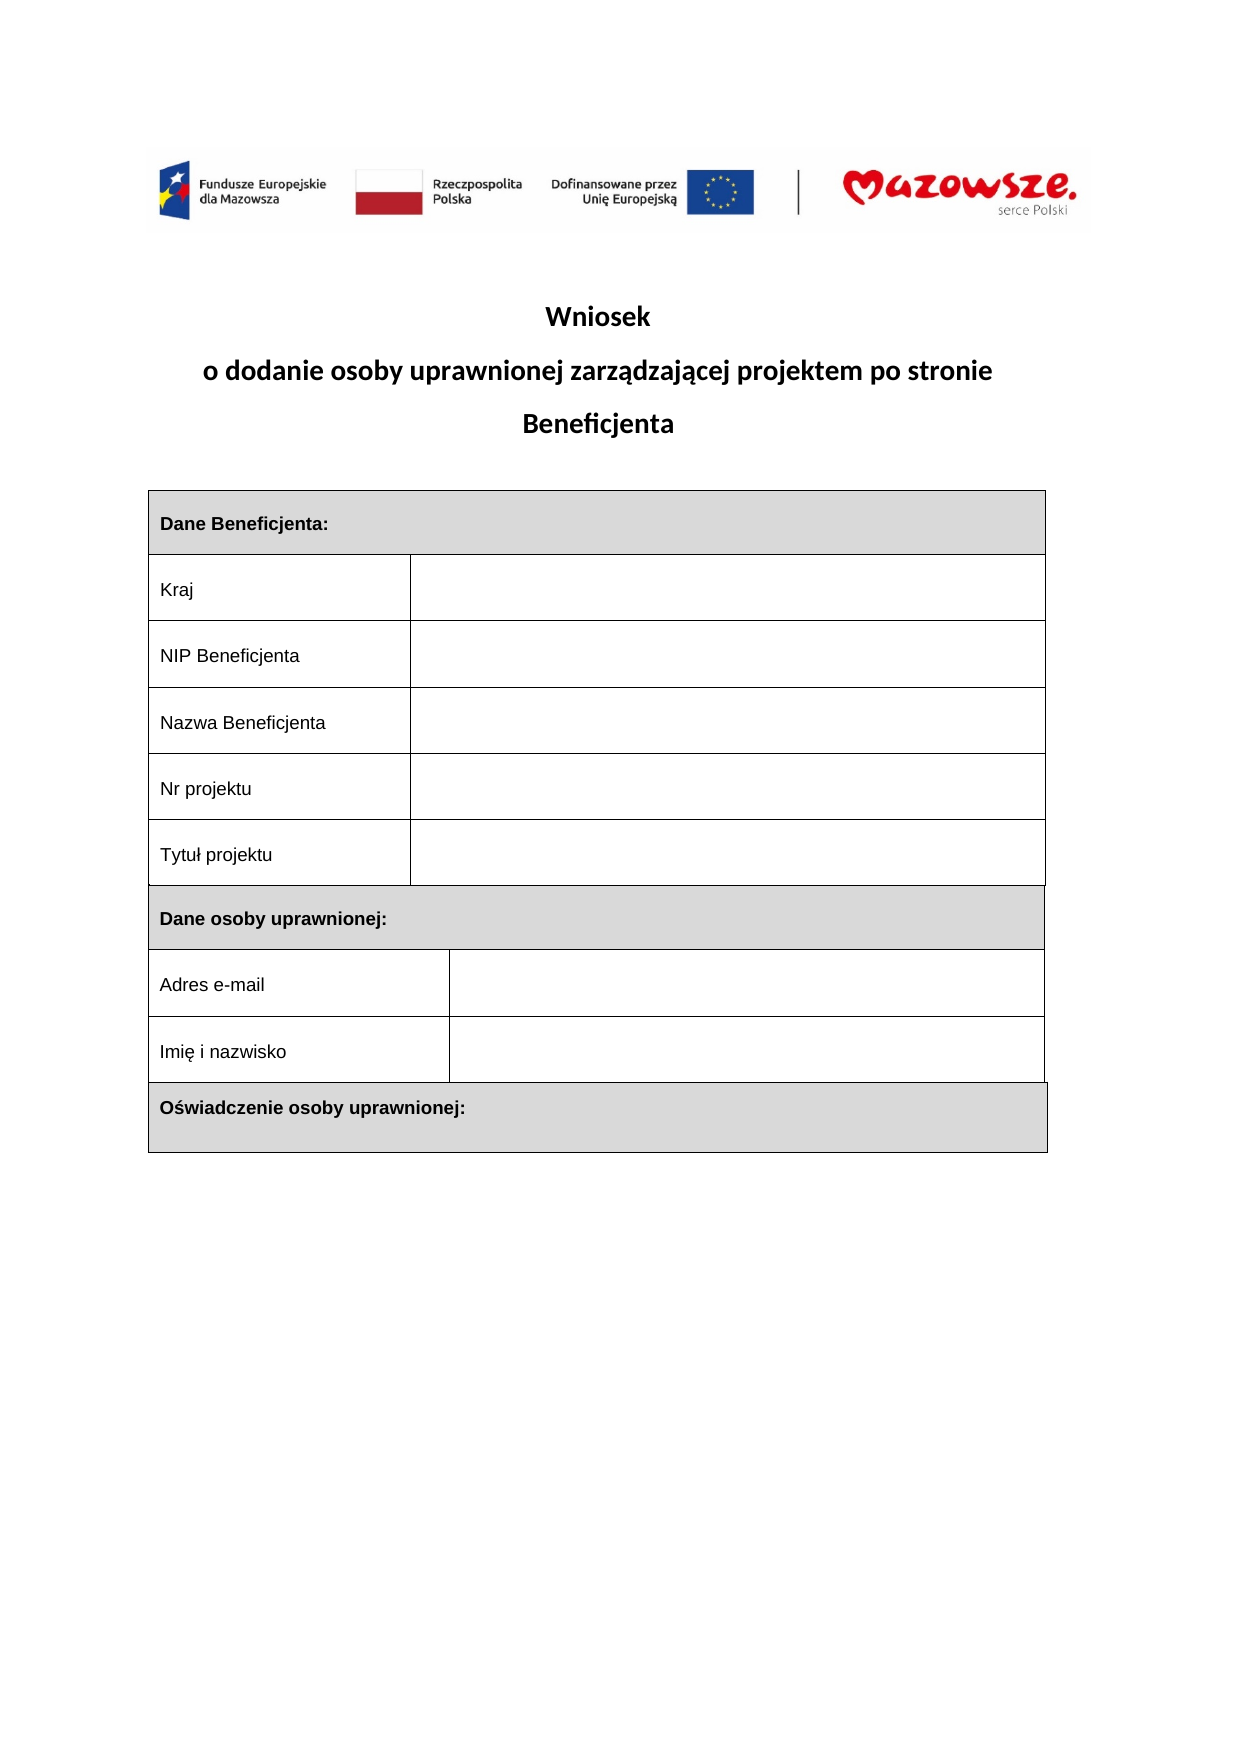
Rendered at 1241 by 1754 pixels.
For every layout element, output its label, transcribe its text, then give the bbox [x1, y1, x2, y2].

subtitle Wniosek [146, 298, 1049, 333]
table_cell Tytuł projektu [149, 820, 410, 885]
picture [146, 147, 1092, 233]
table_cell [411, 754, 1045, 819]
table_cell [411, 688, 1045, 753]
table_cell [411, 555, 1045, 620]
table_cell [450, 1017, 1044, 1082]
subtitle o dodanie osoby uprawnionej zarządzającej projektem po stronie Beneficjenta [146, 352, 1049, 441]
table_cell [411, 621, 1045, 687]
table_cell [450, 950, 1044, 1016]
table_cell Nazwa Beneficjenta [149, 688, 410, 753]
table_cell NIP Beneficjenta [149, 621, 410, 687]
table_cell Oświadczenie osoby uprawnionej: [149, 1083, 1047, 1152]
table_cell Nr projektu [149, 754, 410, 819]
table_cell Dane osoby uprawnionej: [149, 886, 1044, 949]
table_header Dane Beneficjenta: [149, 491, 1045, 554]
table_cell [411, 820, 1045, 885]
table_cell Imię i nazwisko [149, 1017, 449, 1082]
table_cell Adres e-mail [149, 950, 449, 1016]
table_cell Kraj [149, 555, 410, 620]
